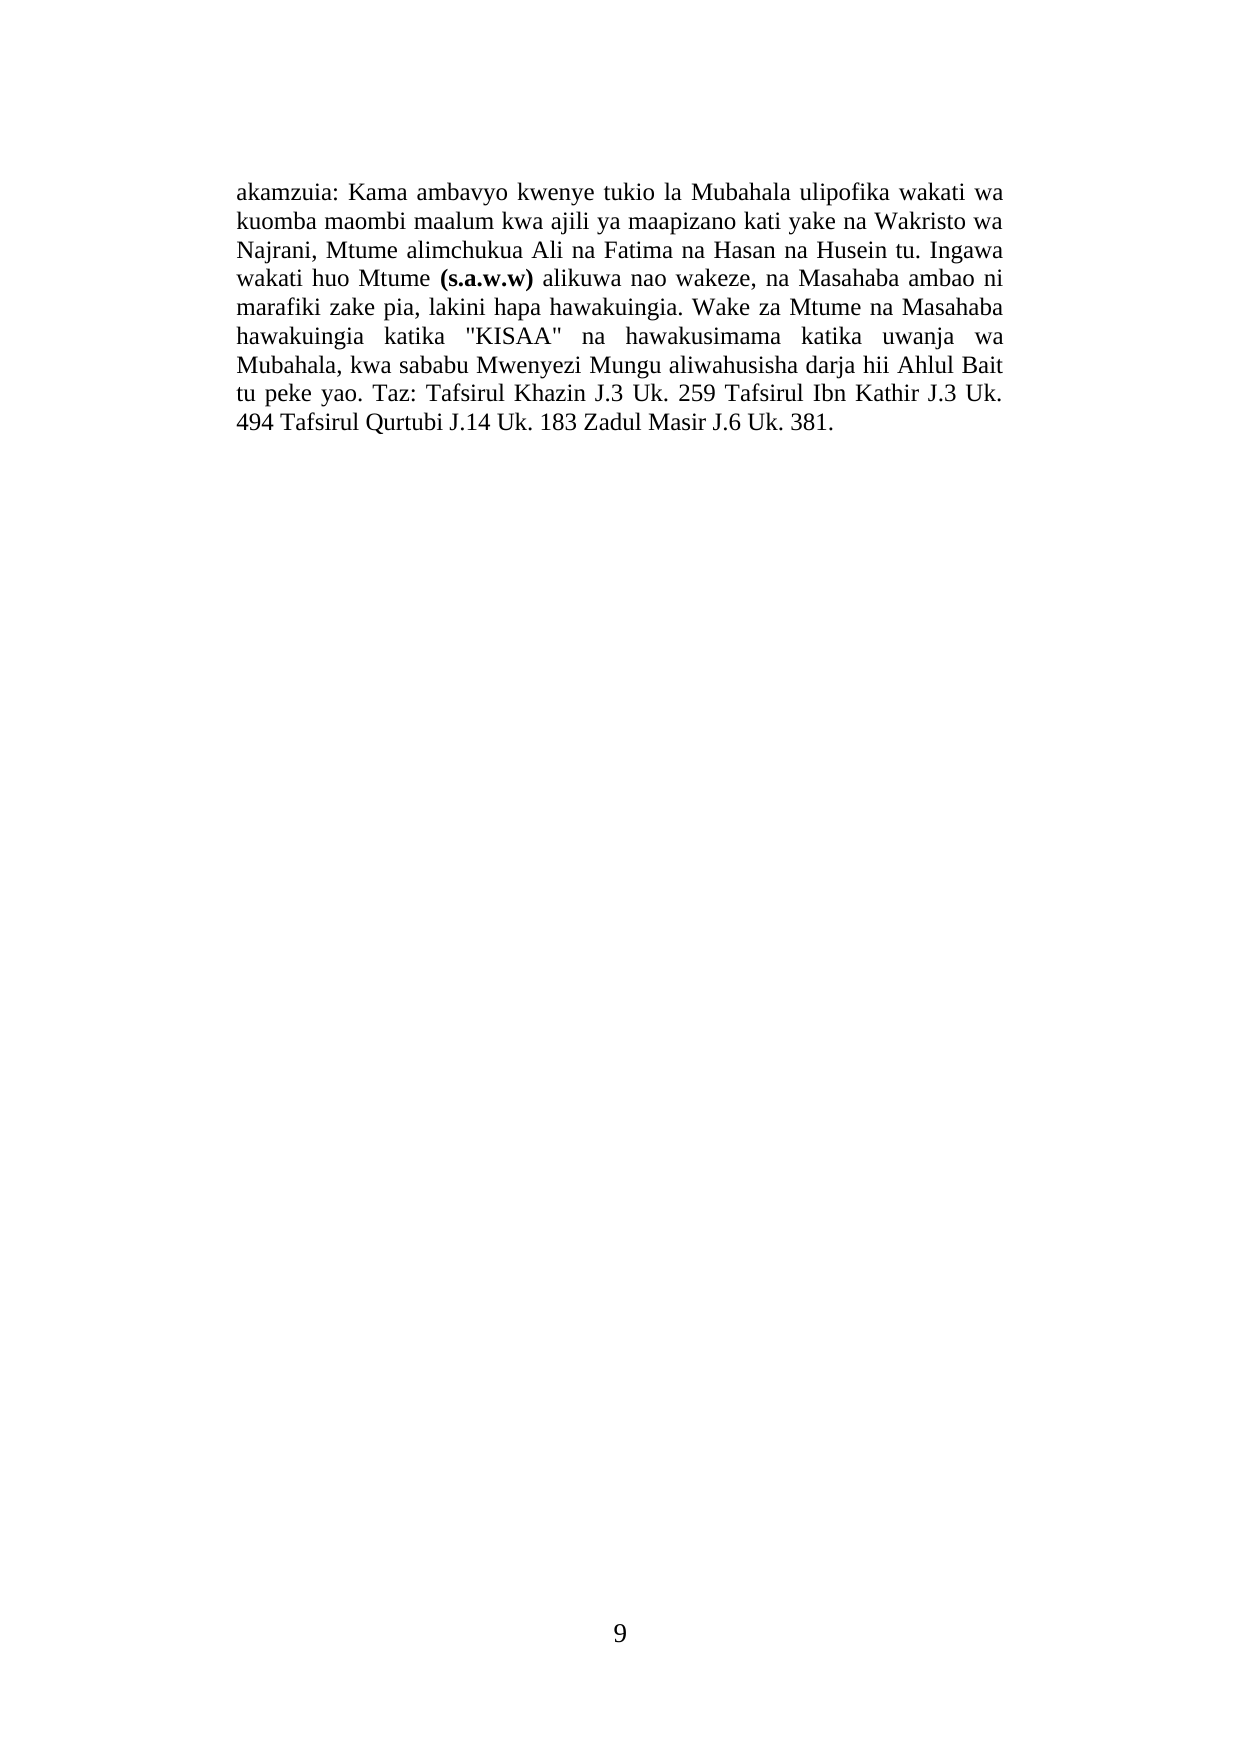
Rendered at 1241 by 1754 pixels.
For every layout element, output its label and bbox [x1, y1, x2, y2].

text [236, 177, 1004, 436]
